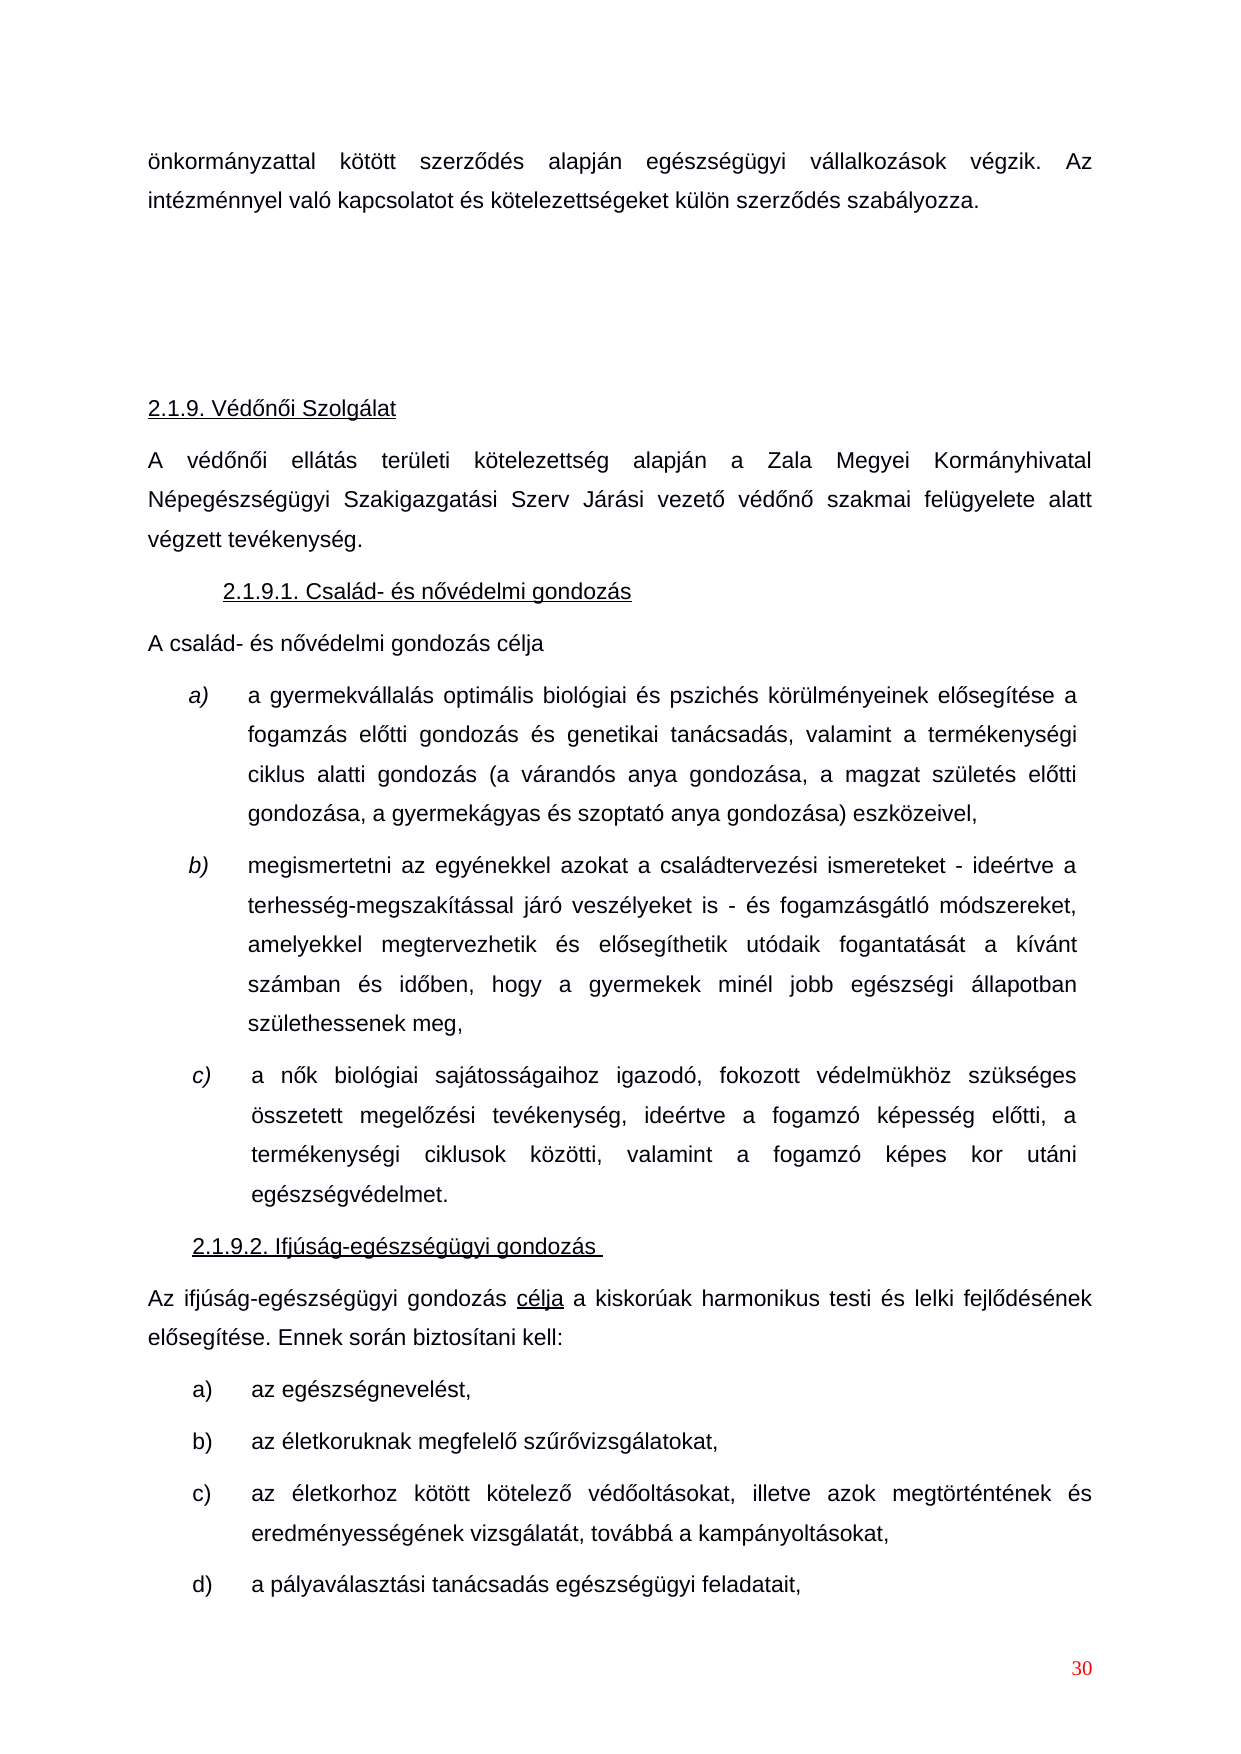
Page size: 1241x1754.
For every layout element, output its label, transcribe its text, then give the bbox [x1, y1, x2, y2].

text 2.1.9. Védőnői Szolgálat [148, 395, 1093, 421]
list az életkorhoz kötött kötelező védőoltásokat, illetve azok megtörténtének és eredményességének vizsgálatát, továbbá a kampányoltásokat, [192, 1480, 1093, 1546]
list az életkoruknak megfelelő szűrővizsgálatokat, [192, 1428, 1093, 1454]
list a pályaválasztási tanácsadás egészségügyi feladatait, [192, 1571, 1093, 1598]
list a gyermekvállalás optimális biológiai és pszichés körülményeinek elősegítése a fogamzás előtti gondozás és genetikai tanácsadás, valamint a termékenységi ciklus alatti gondozás (a várandós anya gondozása, a magzat születés előtti gondozása, a gyermekágyas és szoptató anya gondozása) eszközeivel, [188, 682, 1077, 827]
text 2.1.9.1. Család- és nővédelmi gondozás [148, 578, 1077, 604]
text c) a nők biológiai sajátosságaihoz igazodó, fokozott védelmükhöz szükséges összetett megelőzési tevékenység, ideértve a fogamzó képesség előtti, a termékenységi ciklusok közötti, valamint a fogamzó képes kor utáni egészségvédelmet. [192, 1062, 1077, 1207]
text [148, 148, 1093, 213]
text 2.1.9.2. Ifjúság-egészségügyi gondozás [148, 1233, 1093, 1259]
list az egészségnevelést, [192, 1376, 1093, 1402]
text A védőnői ellátás területi kötelezettség alapján a Zala Megyei Kormányhivatal Népegészségügyi Szakigazgatási Szerv Járási vezető védőnő szakmai felügyelete alatt végzett tevékenység. [148, 447, 1093, 552]
text A család- és nővédelmi gondozás célja [148, 630, 1077, 656]
text Az ifjúság-egészségügyi gondozás célja a kiskorúak harmonikus testi és lelki fejlődésének elősegítése. Ennek során biztosítani kell: [148, 1284, 1093, 1350]
list megismertetni az egyénekkel azokat a családtervezési ismereteket - ideértve a terhesség-megszakítással járó veszélyeket is - és fogamzásgátló módszereket, amelyekkel megtervezhetik és elősegíthetik utódaik fogantatását a kívánt számban és időben, hogy a gyermekek minél jobb egészségi állapotban születhessenek meg, [188, 852, 1077, 1037]
